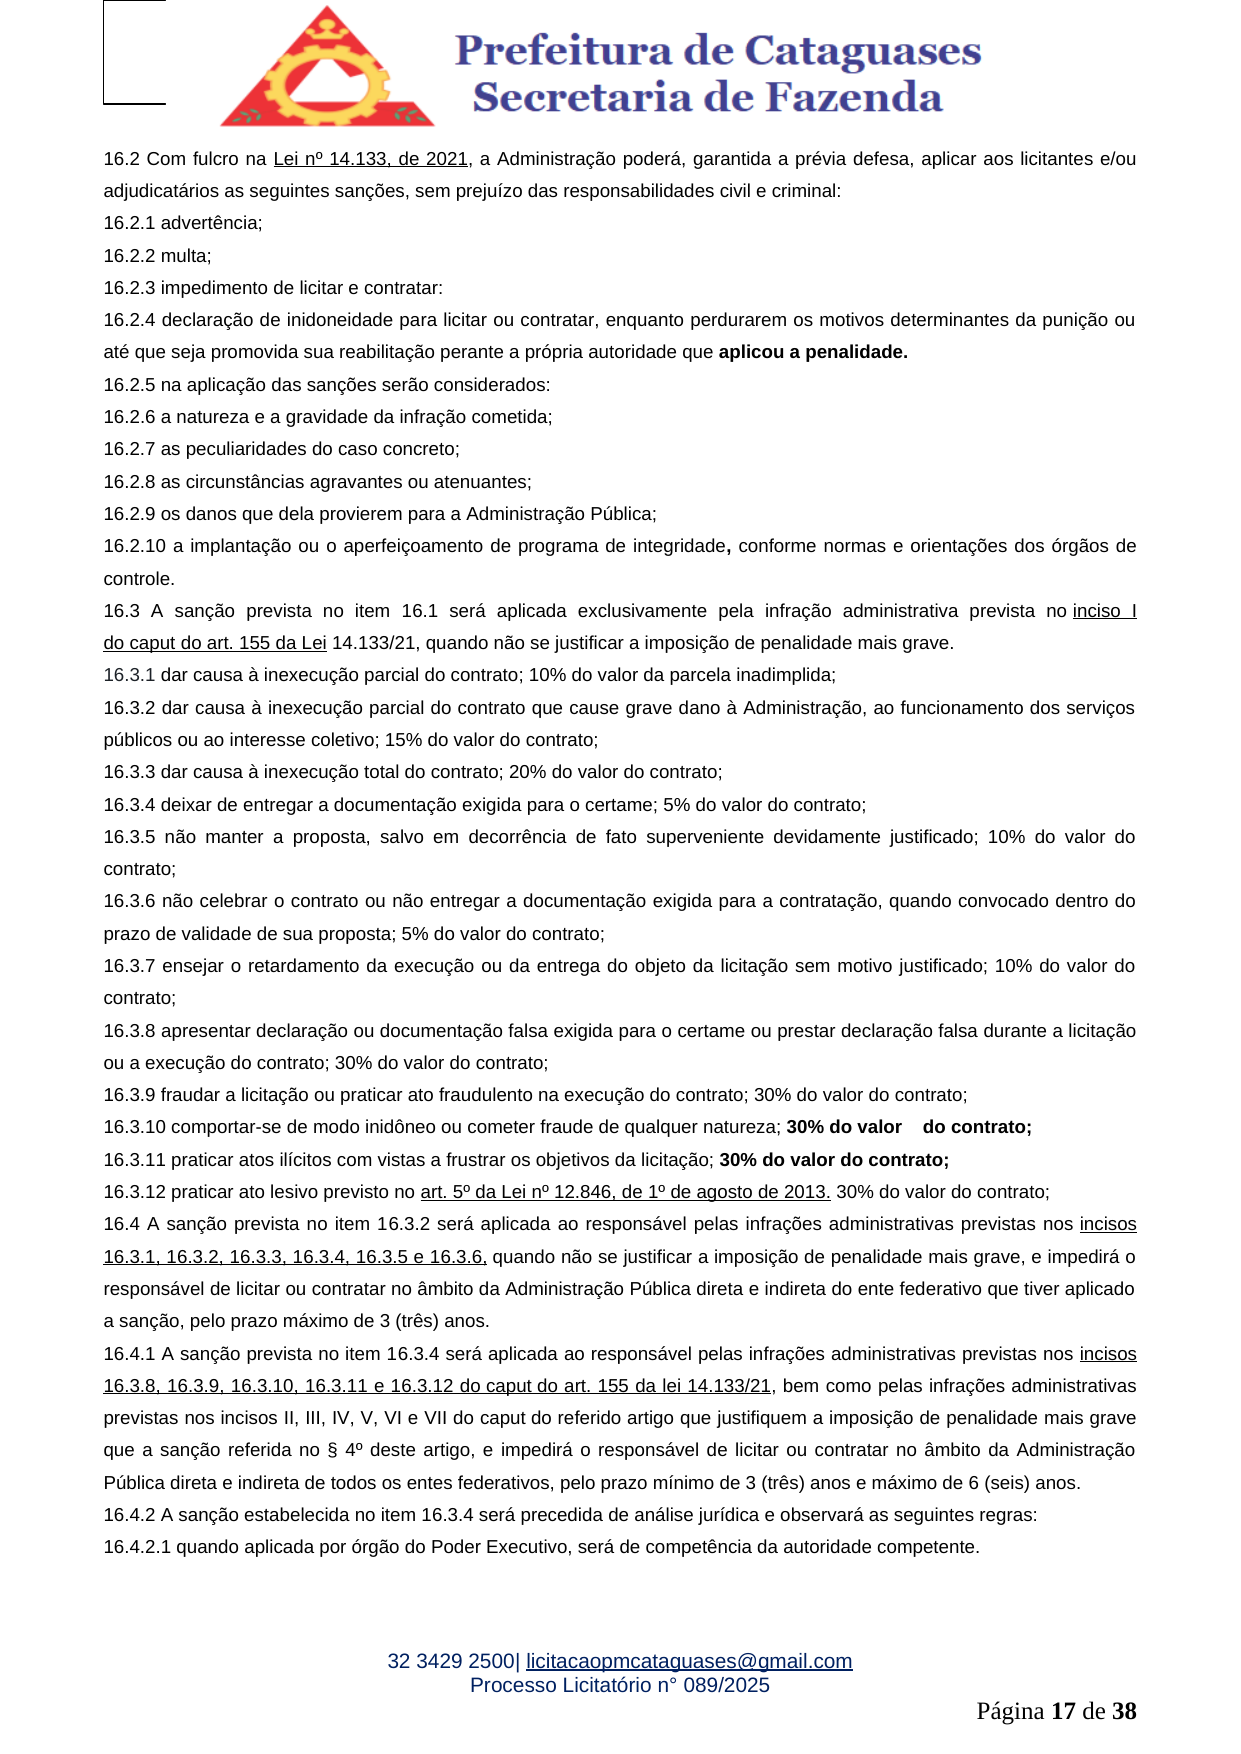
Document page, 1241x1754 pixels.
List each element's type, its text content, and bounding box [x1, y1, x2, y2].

text 16.2.1 advertência; [103, 212, 1137, 234]
text 16.2 Com fulcro na Lei nº 14.133, de 2021, a Administração poderá, garantida a prévia defesa, aplicar aos licitantes e/ou adjudicatários as seguintes sanções, sem prejuízo das responsabilidades civil e criminal: [103, 147, 1137, 201]
text 16.4.1 A sanção prevista no item 16.3.4 será aplicada ao responsável pelas infrações administrativas previstas nos incisos 16.3.8, 16.3.9, 16.3.10, 16.3.11 e 16.3.12 do caput do art. 155 da lei 14.133/21, bem como pelas infrações administrativas previstas nos incisos II, III, IV, V, VI e VII do caput do referido artigo que justifiquem a imposição de penalidade mais grave que a sanção referida no § 4º deste artigo, e impedirá o responsável de licitar ou contratar no âmbito da Administração Pública direta e indireta de todos os entes federativos, pelo prazo mínimo de 3 (três) anos e máximo de 6 (seis) anos. [103, 1342, 1137, 1493]
text 16.3.7 ensejar o retardamento da execução ou da entrega do objeto da licitação sem motivo justificado; 10% do valor do contrato; [103, 955, 1137, 1009]
text 16.2.5 na aplicação das sanções serão considerados: [103, 373, 1137, 395]
text 16.3.4 deixar de entregar a documentação exigida para o certame; 5% do valor do contrato; [103, 793, 1137, 815]
text 16.3 A sanção prevista no item 16.1 será aplicada exclusivamente pela infração administrativa prevista no inciso I do caput do art. 155 da Lei 14.133/21, quando não se justificar a imposição de penalidade mais grave. [103, 599, 1137, 653]
text 16.3.10 comportar-se de modo inidôneo ou cometer fraude de qualquer natureza; 30% do valor do contrato; [103, 1116, 1137, 1138]
text 16.4.2 A sanção estabelecida no item 16.3.4 será precedida de análise jurídica e observará as seguintes regras: [103, 1504, 1137, 1525]
text 16.3.3 dar causa à inexecução total do contrato; 20% do valor do contrato; [103, 761, 1137, 783]
picture [165, 0, 1075, 148]
text 16.3.12 praticar ato lesivo previsto no art. 5º da Lei nº 12.846, de 1º de agosto de 2013. 30% do valor do contrato; [103, 1181, 1137, 1202]
text 16.4.2.1 quando aplicada por órgão do Poder Executivo, será de competência da autoridade competente. [103, 1536, 1137, 1558]
text 16.2.8 as circunstâncias agravantes ou atenuantes; [103, 470, 1137, 492]
text 16.4 A sanção prevista no item 16.3.2 será aplicada ao responsável pelas infrações administrativas previstas nos incisos 16.3.1, 16.3.2, 16.3.3, 16.3.4, 16.3.5 e 16.3.6, quando não se justificar a imposição de penalidade mais grave, e impedirá o responsável de licitar ou contratar no âmbito da Administração Pública direta e indireta do ente federativo que tiver aplicado a sanção, pelo prazo máximo de 3 (três) anos. [103, 1213, 1137, 1332]
list 16.2.10 a implantação ou o aperfeiçoamento de programa de integridade, conforme normas e orientações dos órgãos de controle. [103, 535, 1137, 589]
text 16.2.4 declaração de inidoneidade para licitar ou contratar, enquanto perdurarem os motivos determinantes da punição ou até que seja promovida sua reabilitação perante a própria autoridade que aplicou a penalidade. [103, 309, 1137, 363]
text 16.3.8 apresentar declaração ou documentação falsa exigida para o certame ou prestar declaração falsa durante a licitação ou a execução do contrato; 30% do valor do contrato; [103, 1019, 1137, 1073]
text 16.3.6 não celebrar o contrato ou não entregar a documentação exigida para a contratação, quando convocado dentro do prazo de validade de sua proposta; 5% do valor do contrato; [103, 890, 1137, 944]
text 16.2.7 as peculiaridades do caso concreto; [103, 438, 1137, 460]
text 16.2.2 multa; [103, 244, 1137, 266]
text 16.3.2 dar causa à inexecução parcial do contrato que cause grave dano à Administração, ao funcionamento dos serviços públicos ou ao interesse coletivo; 15% do valor do contrato; [103, 696, 1137, 750]
text 16.2.3 impedimento de licitar e contratar: [103, 277, 1137, 298]
text 16.2.6 a natureza e a gravidade da infração cometida; [103, 406, 1137, 427]
text 16.3.1 dar causa à inexecução parcial do contrato; 10% do valor da parcela inadimplida; [161, 664, 1137, 686]
text 16.3.9 fraudar a licitação ou praticar ato fraudulento na execução do contrato; 30% do valor do contrato; [103, 1084, 1137, 1106]
text 16.2.9 os danos que dela provierem para a Administração Pública; [103, 503, 1137, 524]
text 16.3.5 não manter a proposta, salvo em decorrência de fato superveniente devidamente justificado; 10% do valor do contrato; [103, 826, 1137, 879]
text 16.3.11 praticar atos ilícitos com vistas a frustrar os objetivos da licitação; 30% do valor do contrato; [103, 1148, 1137, 1170]
